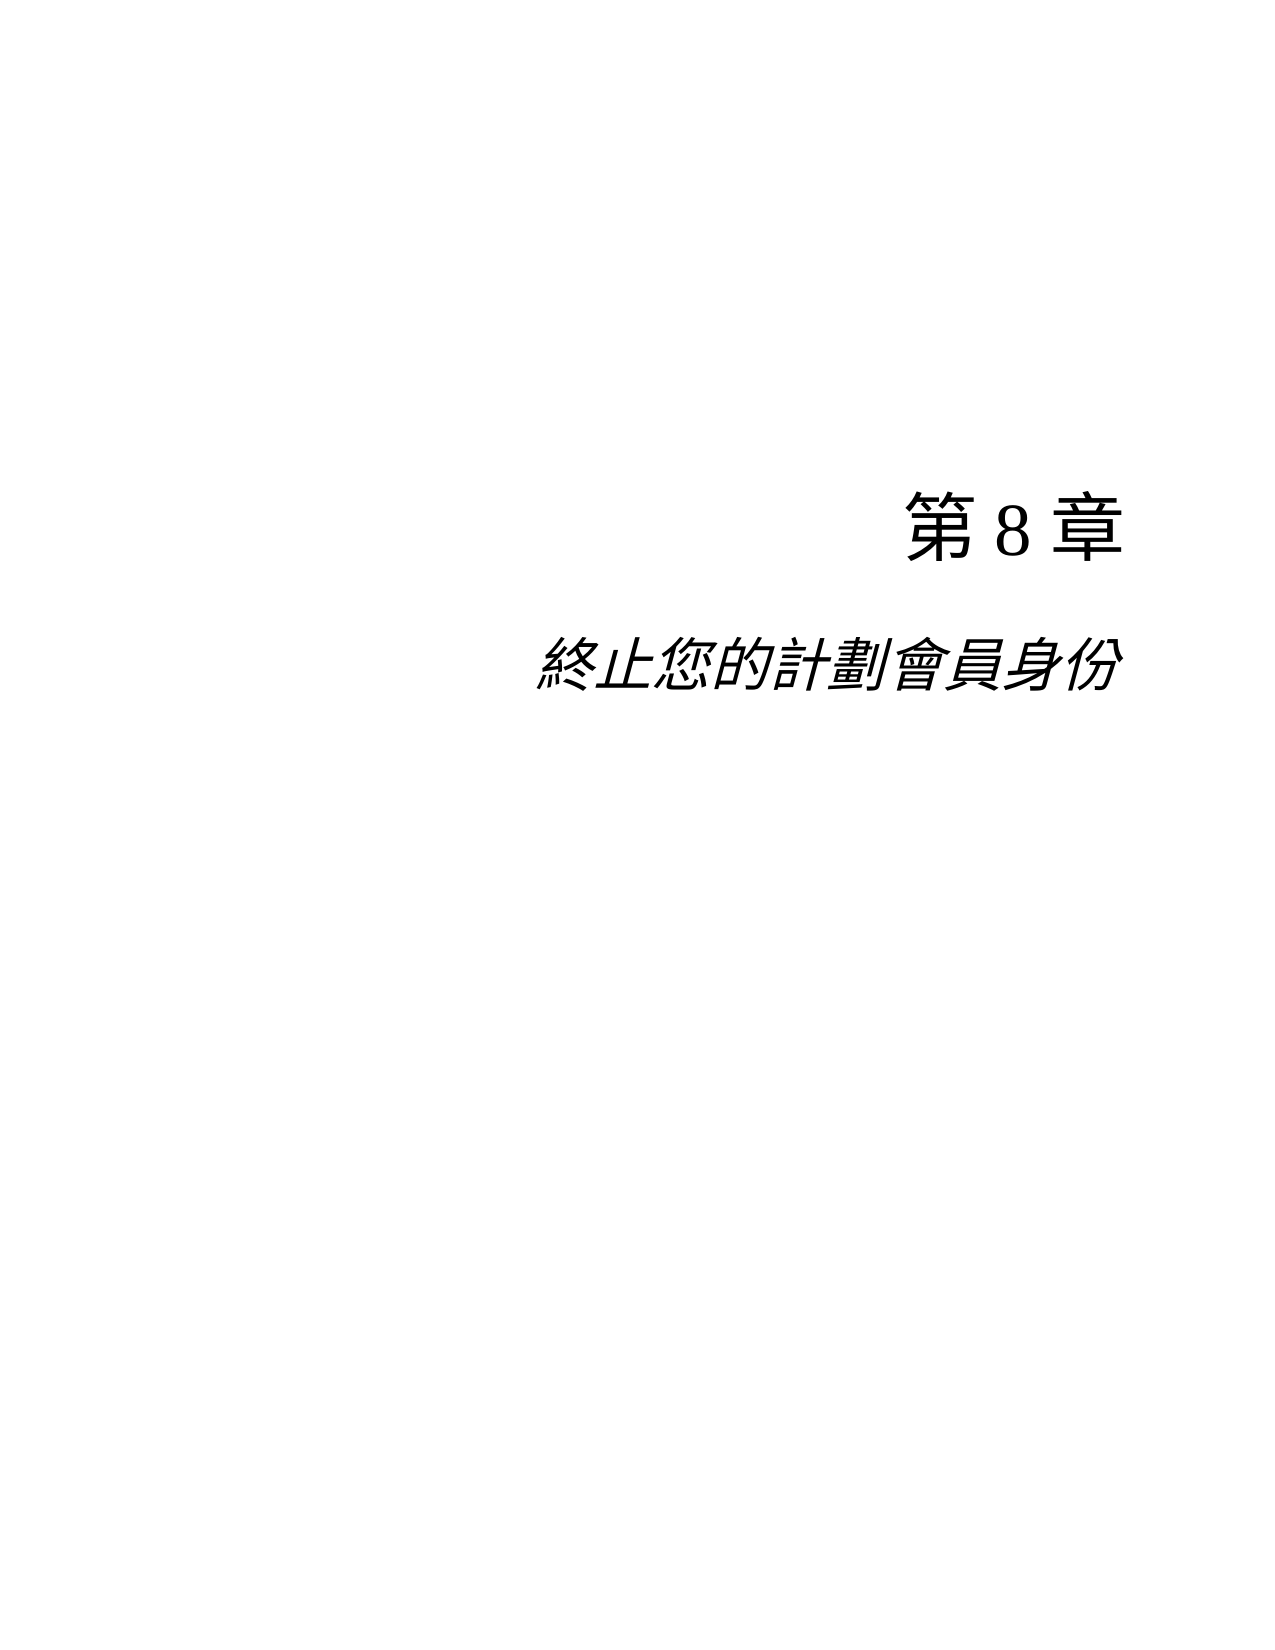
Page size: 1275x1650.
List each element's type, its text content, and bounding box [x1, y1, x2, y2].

text 第 8 章 [150, 468, 1125, 577]
text 終止您的計劃會員身份 [150, 619, 1125, 703]
